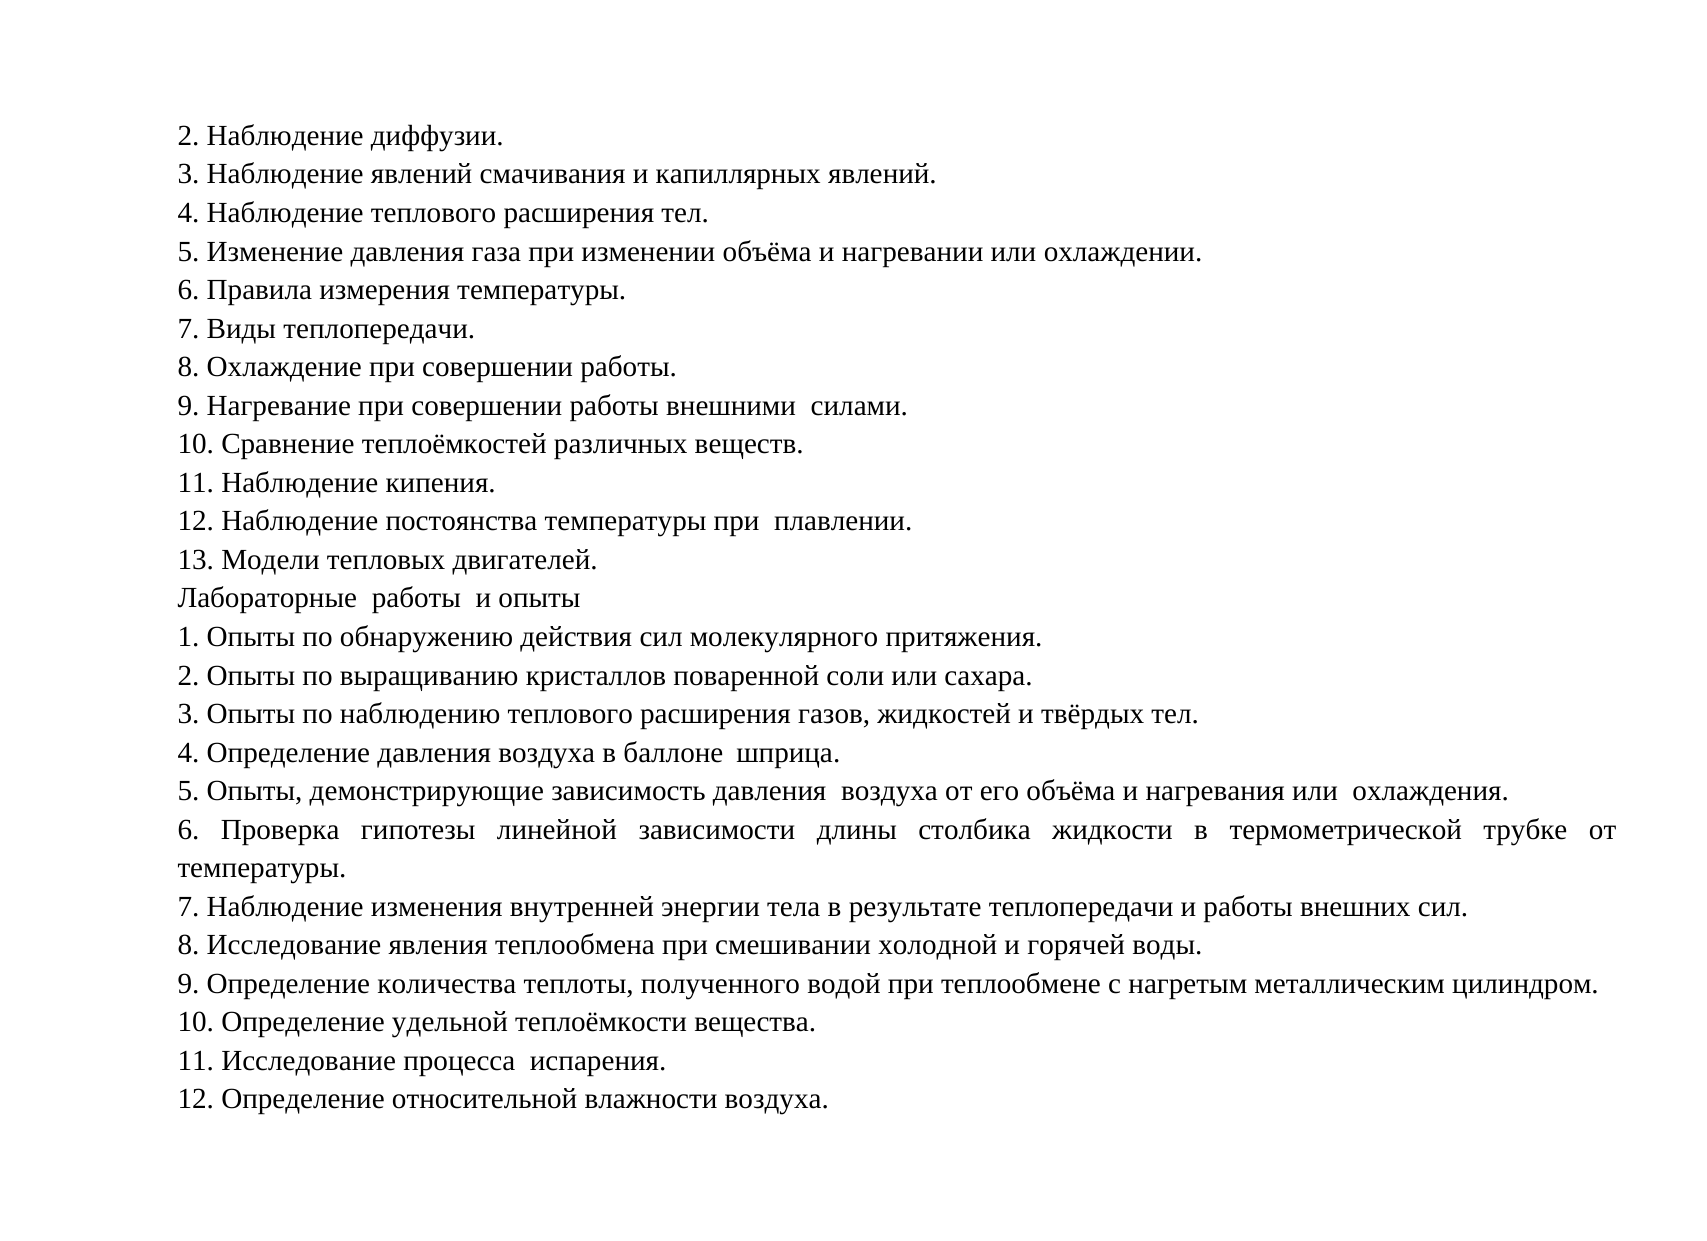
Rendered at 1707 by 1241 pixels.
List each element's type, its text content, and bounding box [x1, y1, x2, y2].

text 10. Сравнение теплоёмкостей различных веществ. [177, 426, 1618, 460]
text 9. Определение количества теплоты, полученного водой при теплообмене с нагретым металлическим цилиндром. [177, 966, 1618, 999]
text 7. Наблюдение изменения внутренней энергии тела в результате теплопередачи и работы внешних сил. [177, 889, 1618, 922]
text 13. Модели тепловых двигателей. [177, 542, 1618, 576]
text 8. Охлаждение при совершении работы. [177, 349, 1618, 383]
text Лабораторные работы и опыты [177, 581, 1618, 614]
text 9. Нагревание при совершении работы внешними силами. [177, 388, 1618, 421]
text 11. Наблюдение кипения. [177, 465, 1618, 498]
text 11. Исследование процесса испарения. [177, 1043, 1618, 1077]
text 6. Правила измерения температуры. [177, 272, 1618, 306]
text 1. Опыты по обнаружению действия сил молекулярного притяжения. [177, 619, 1618, 653]
text 12. Определение относительной влажности воздуха. [177, 1082, 1618, 1115]
text 10. Определение удельной теплоёмкости вещества. [177, 1004, 1618, 1038]
text 5. Опыты, демонстрирующие зависимость давления воздуха от его объёма и нагревания или охлаждения. [177, 773, 1618, 807]
text 12. Наблюдение постоянства температуры при плавлении. [177, 503, 1618, 537]
text 7. Виды теплопередачи. [177, 311, 1618, 344]
text 6. Проверка гипотезы линейной зависимости длины столбика жидкости в термометрической трубке от температуры. [177, 812, 1618, 884]
text 4. Определение давления воздуха в баллоне шприца. [177, 735, 1618, 768]
text 5. Изменение давления газа при изменении объёма и нагревании или охлаждении. [177, 234, 1618, 267]
text 3. Наблюдение явлений смачивания и капиллярных явлений. [177, 157, 1618, 190]
text 3. Опыты по наблюдению теплового расширения газов, жидкостей и твёрдых тел. [177, 696, 1618, 730]
text 4. Наблюдение теплового расширения тел. [177, 195, 1618, 229]
text 2. Опыты по выращиванию кристаллов поваренной соли или сахара. [177, 658, 1618, 691]
text 2. Наблюдение диффузии. [177, 118, 1618, 152]
text 8. Исследование явления теплообмена при смешивании холодной и горячей воды. [177, 927, 1618, 961]
